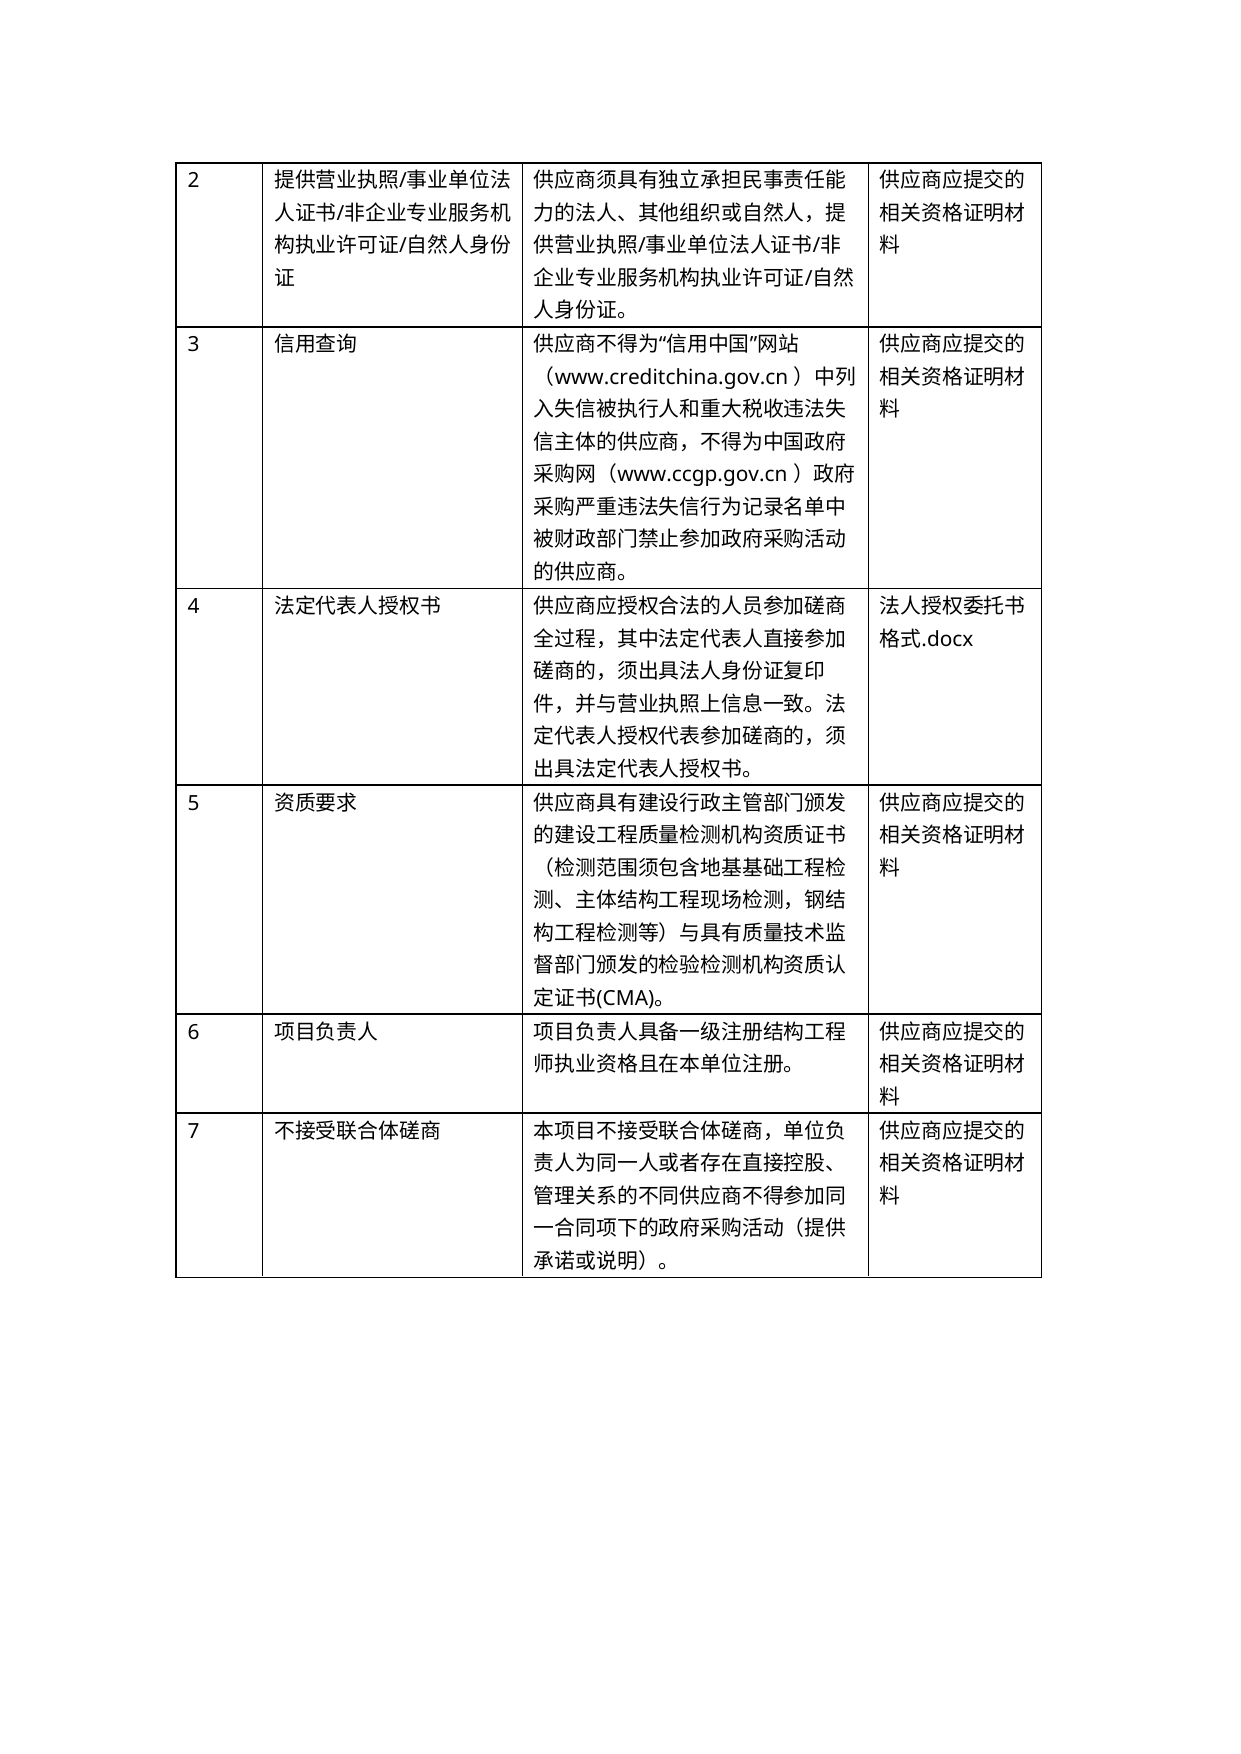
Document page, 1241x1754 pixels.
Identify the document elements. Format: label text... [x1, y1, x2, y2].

table_cell 供应商应提交的相关资格证明材料 [869, 164, 1041, 326]
table_cell 2 [177, 164, 262, 326]
table_cell 7 [177, 1114, 262, 1276]
table_cell 本项目不接受联合体磋商，单位负责人为同一人或者存在直接控股、管理关系的不同供应商不得参加同一合同项下的政府采购活动（提供承诺或说明）。 [523, 1114, 868, 1276]
table_cell 资质要求 [263, 786, 522, 1013]
table_cell 不接受联合体磋商 [263, 1114, 522, 1276]
table_cell 3 [177, 328, 262, 588]
table_cell 项目负责人 [263, 1015, 522, 1112]
table_cell 供应商应提交的相关资格证明材料 [869, 786, 1041, 1013]
table_cell 供应商应提交的相关资格证明材料 [869, 1114, 1041, 1276]
table_cell 项目负责人具备一级注册结构工程师执业资格且在本单位注册。 [523, 1015, 868, 1112]
table_cell 信用查询 [263, 328, 522, 588]
table_cell 法人授权委托书格式.docx [869, 589, 1041, 784]
table_cell 6 [177, 1015, 262, 1112]
table_cell 5 [177, 786, 262, 1013]
table_cell 4 [177, 589, 262, 784]
table_cell 供应商不得为“信用中国”网站（www.creditchina.gov.cn ）中列入失信被执行人和重大税收违法失信主体的供应商，不得为中国政府采购网（www.ccgp.gov.cn ）政府采购严重违法失信行为记录名单中被财政部门禁止参加政府采购活动的供应商。 [523, 328, 868, 588]
table_cell 供应商具有建设行政主管部门颁发的建设工程质量检测机构资质证书（检测范围须包含地基基础工程检测、主体结构工程现场检测，钢结构工程检测等）与具有质量技术监督部门颁发的检验检测机构资质认定证书(CMA)。 [523, 786, 868, 1013]
table_cell 供应商应授权合法的人员参加磋商全过程，其中法定代表人直接参加磋商的，须出具法人身份证复印件，并与营业执照上信息一致。法定代表人授权代表参加磋商的，须出具法定代表人授权书。 [523, 589, 868, 784]
table_cell 供应商应提交的相关资格证明材料 [869, 328, 1041, 588]
table_cell 提供营业执照/事业单位法人证书/非企业专业服务机构执业许可证/自然人身份证 [263, 164, 522, 326]
table_cell 法定代表人授权书 [263, 589, 522, 784]
table_cell 供应商应提交的相关资格证明材料 [869, 1015, 1041, 1112]
table_cell 供应商须具有独立承担民事责任能力的法人、其他组织或自然人，提供营业执照/事业单位法人证书/非企业专业服务机构执业许可证/自然人身份证。 [523, 164, 868, 326]
